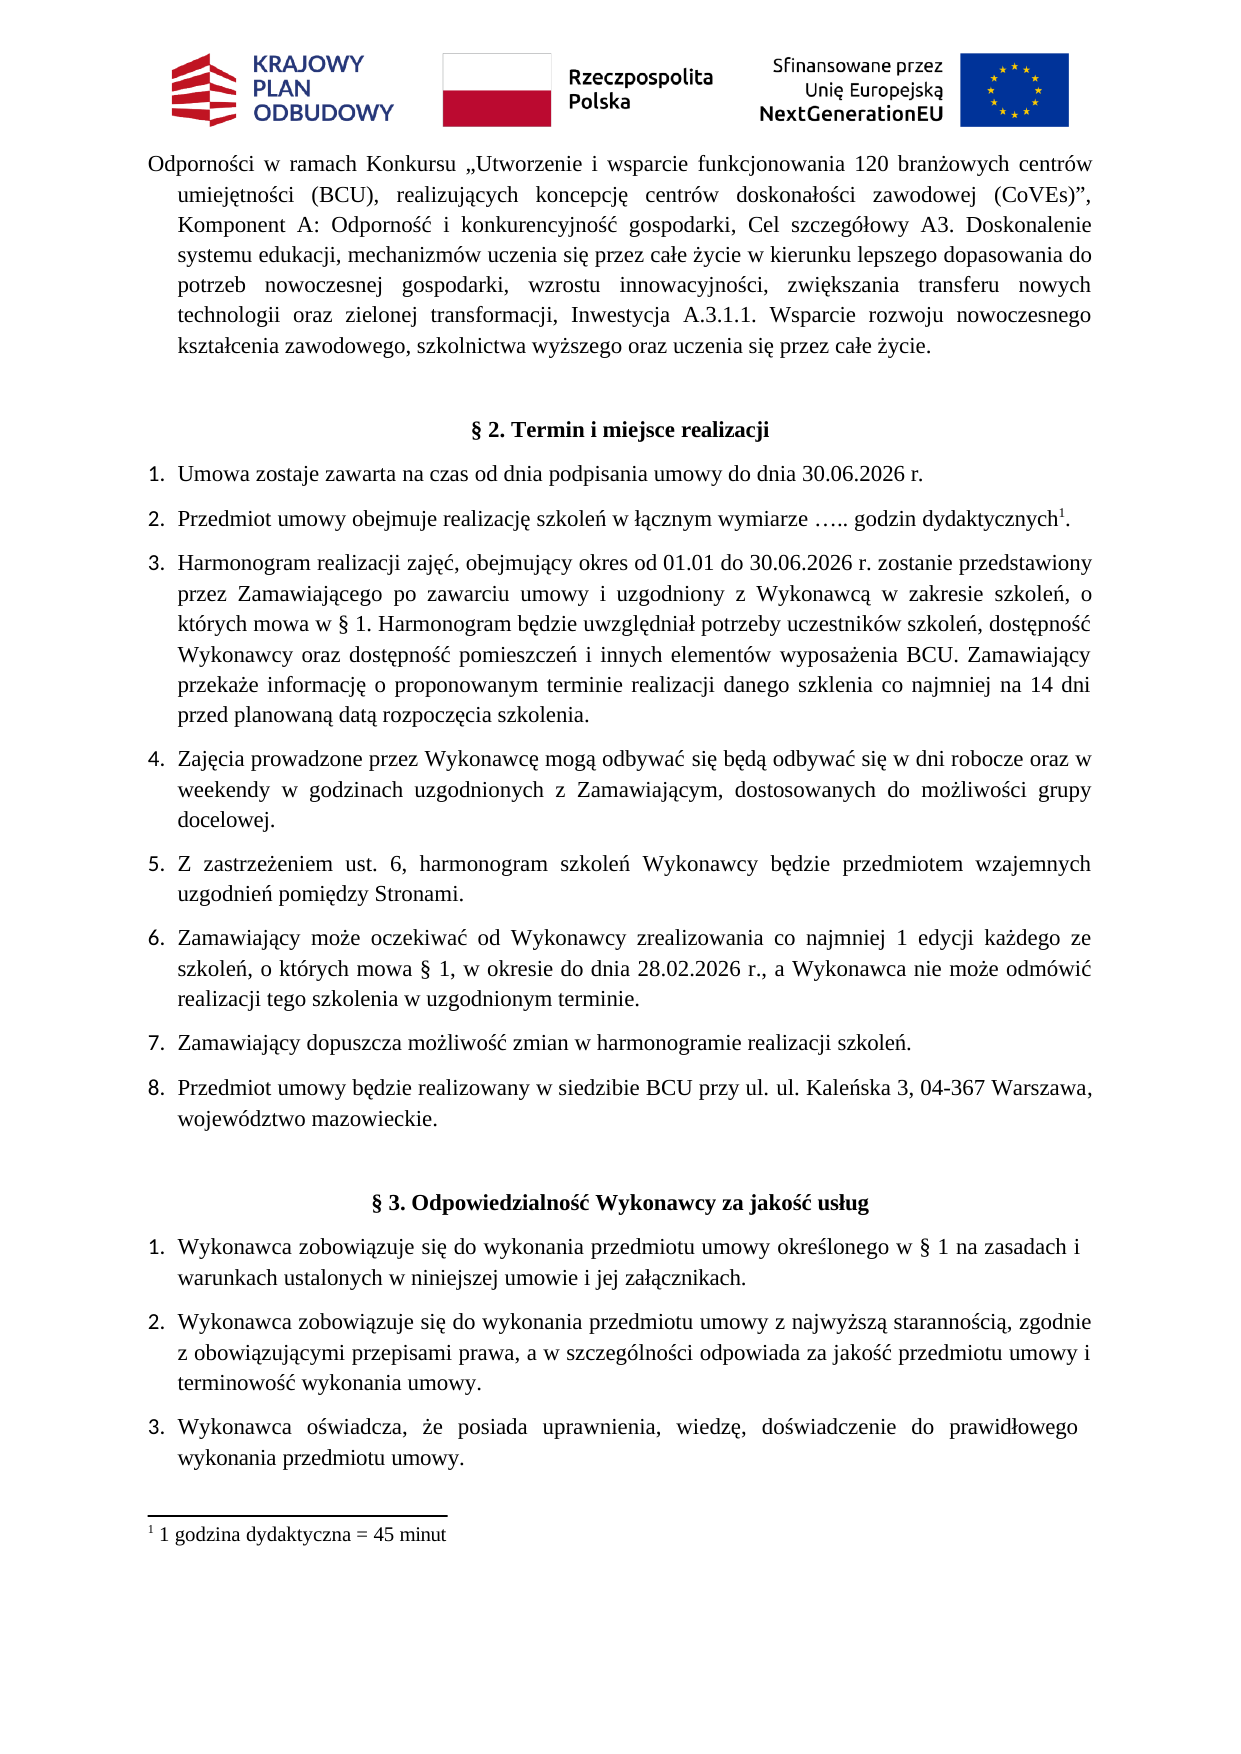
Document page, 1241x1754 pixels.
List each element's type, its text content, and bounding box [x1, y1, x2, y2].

list Wykonawca zobowiązuje się do wykonania przedmiotu umowy określonego w § 1 na zasadach i [148, 1232, 1093, 1260]
text wykonania przedmiotu umowy. [177, 1444, 1093, 1471]
list Przedmiot umowy obejmuje realizację szkoleń w łącznym wymiarze ….. godzin dydaktycznych1. [148, 504, 1093, 532]
list Wykonawca oświadcza, że posiada uprawnienia, wiedzę, doświadczenie do prawidłowego [148, 1412, 1093, 1440]
list Wykonawca zobowiązuje się do wykonania przedmiotu umowy z najwyższą starannością, zgodnie z obowiązującymi przepisami prawa, a w szczególności odpowiada za jakość przedmiotu umowy i terminowość wykonania umowy. [148, 1307, 1093, 1396]
list Harmonogram realizacji zajęć, obejmujący okres od 01.01 do 30.06.2026 r. zostanie przedstawiony przez Zamawiającego po zawarciu umowy i uzgodniony z Wykonawcą w zakresie szkoleń, o których mowa w § 1. Harmonogram będzie uwzględniał potrzeby uczestników szkoleń, dostępność Wykonawcy oraz dostępność pomieszczeń i innych elementów wyposażenia BCU. Zamawiający przekaże informację o proponowanym terminie realizacji danego szklenia co najmniej na 14 dni przed planowaną datą rozpoczęcia szkolenia. [148, 548, 1092, 727]
text § 3. Odpowiedzialność Wykonawcy za jakość usług [148, 1189, 1092, 1215]
list Zamawiający może oczekiwać od Wykonawcy zrealizowania co najmniej 1 edycji każdego ze szkoleń, o których mowa § 1, w okresie do dnia 28.02.2026 r., a Wykonawca nie może odmówić realizacji tego szkolenia w uzgodnionym terminie. [148, 923, 1092, 1012]
text § 2. Termin i miejsce realizacji [148, 416, 1092, 442]
picture [171, 53, 1069, 127]
list Przedmiot umowy będzie realizowany w siedzibie BCU przy ul. ul. Kaleńska 3, 04-367 Warszawa, województwo mazowieckie. [148, 1073, 1092, 1131]
list Z zastrzeżeniem ust. 6, harmonogram szkoleń Wykonawcy będzie przedmiotem wzajemnych uzgodnień pomiędzy Stronami. [148, 849, 1092, 907]
text 1 1 godzina dydaktyczna = 45 minut [148, 1522, 1093, 1546]
text Odporności w ramach Konkursu „Utworzenie i wsparcie funkcjonowania 120 branżowych centrów umiejętności (BCU), realizujących koncepcję centrów doskonałości zawodowej (CoVEs)”, Komponent A: Odporność i konkurencyjność gospodarki, Cel szczegółowy A3. Doskonalenie systemu edukacji, mechanizmów uczenia się przez całe życie w kierunku lepszego dopasowania do potrzeb nowoczesnej gospodarki, wzrostu innowacyjności, zwiększania transferu nowych technologii oraz zielonej transformacji, Inwestycja A.3.1.1. Wsparcie rozwoju nowoczesnego kształcenia zawodowego, szkolnictwa wyższego oraz uczenia się przez całe życie. [148, 151, 1092, 358]
text warunkach ustalonych w niniejszej umowie i jej załącznikach. [177, 1264, 1093, 1290]
list Zajęcia prowadzone przez Wykonawcę mogą odbywać się będą odbywać się w dni robocze oraz w weekendy w godzinach uzgodnionych z Zamawiającym, dostosowanych do możliwości grupy docelowej. [148, 744, 1093, 832]
list Zamawiający dopuszcza możliwość zmian w harmonogramie realizacji szkoleń. [148, 1028, 1093, 1056]
list Umowa zostaje zawarta na czas od dnia podpisania umowy do dnia 30.06.2026 r. [148, 459, 1093, 487]
